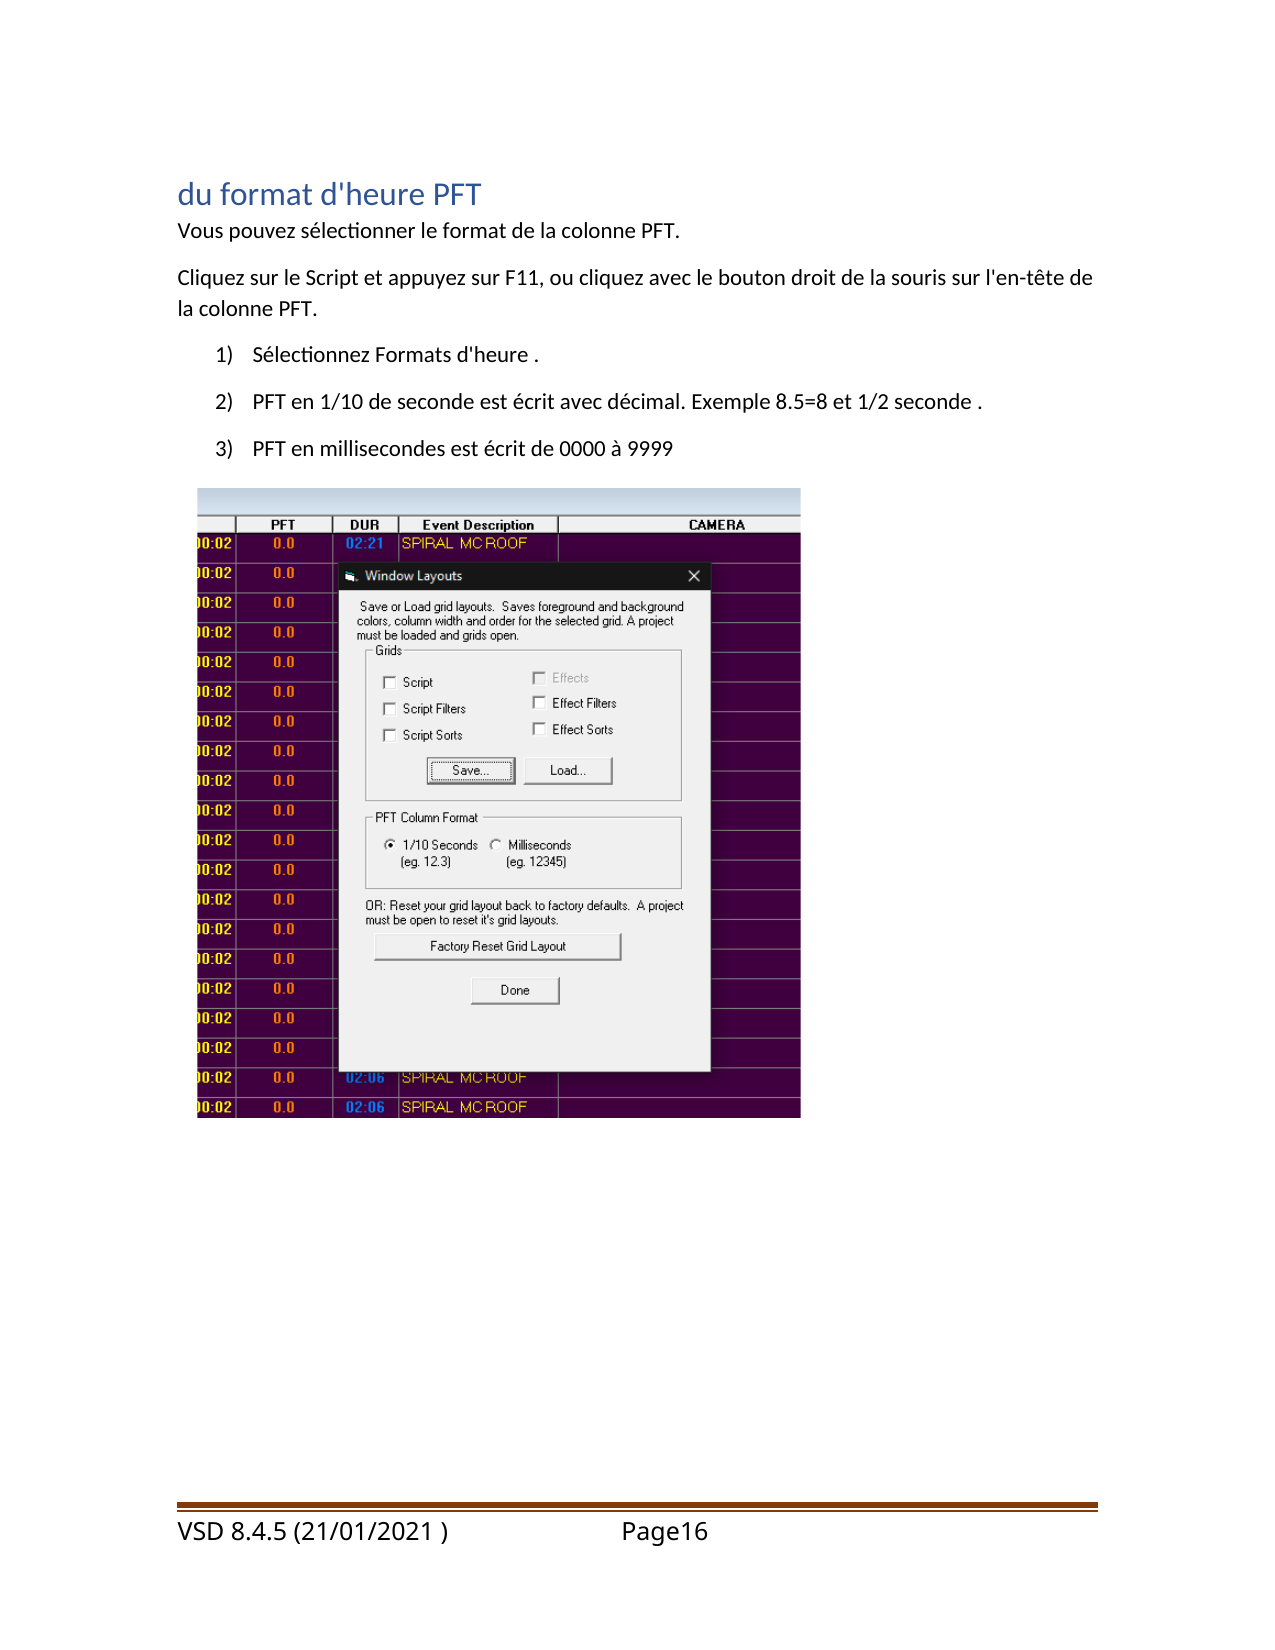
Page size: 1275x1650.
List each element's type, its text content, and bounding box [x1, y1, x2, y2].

list Sélectionnez Formats d'heure . [215, 341, 1098, 368]
subtitle du format d'heure PFT [177, 173, 1098, 213]
text Cliquez sur le Script et appuyez sur F11, ou cliquez avec le bouton droit de la souris sur l'en-tête de la colonne PFT. [177, 263, 1098, 322]
list PFT en 1/10 de seconde est écrit avec décimal. Exemple 8.5=8 et 1/2 seconde . [215, 387, 1098, 415]
list PFT en millisecondes est écrit de 0000 à 9999 [215, 434, 1098, 462]
picture [197, 488, 801, 1117]
text Vous pouvez sélectionner le format de la colonne PFT. [177, 217, 1098, 244]
